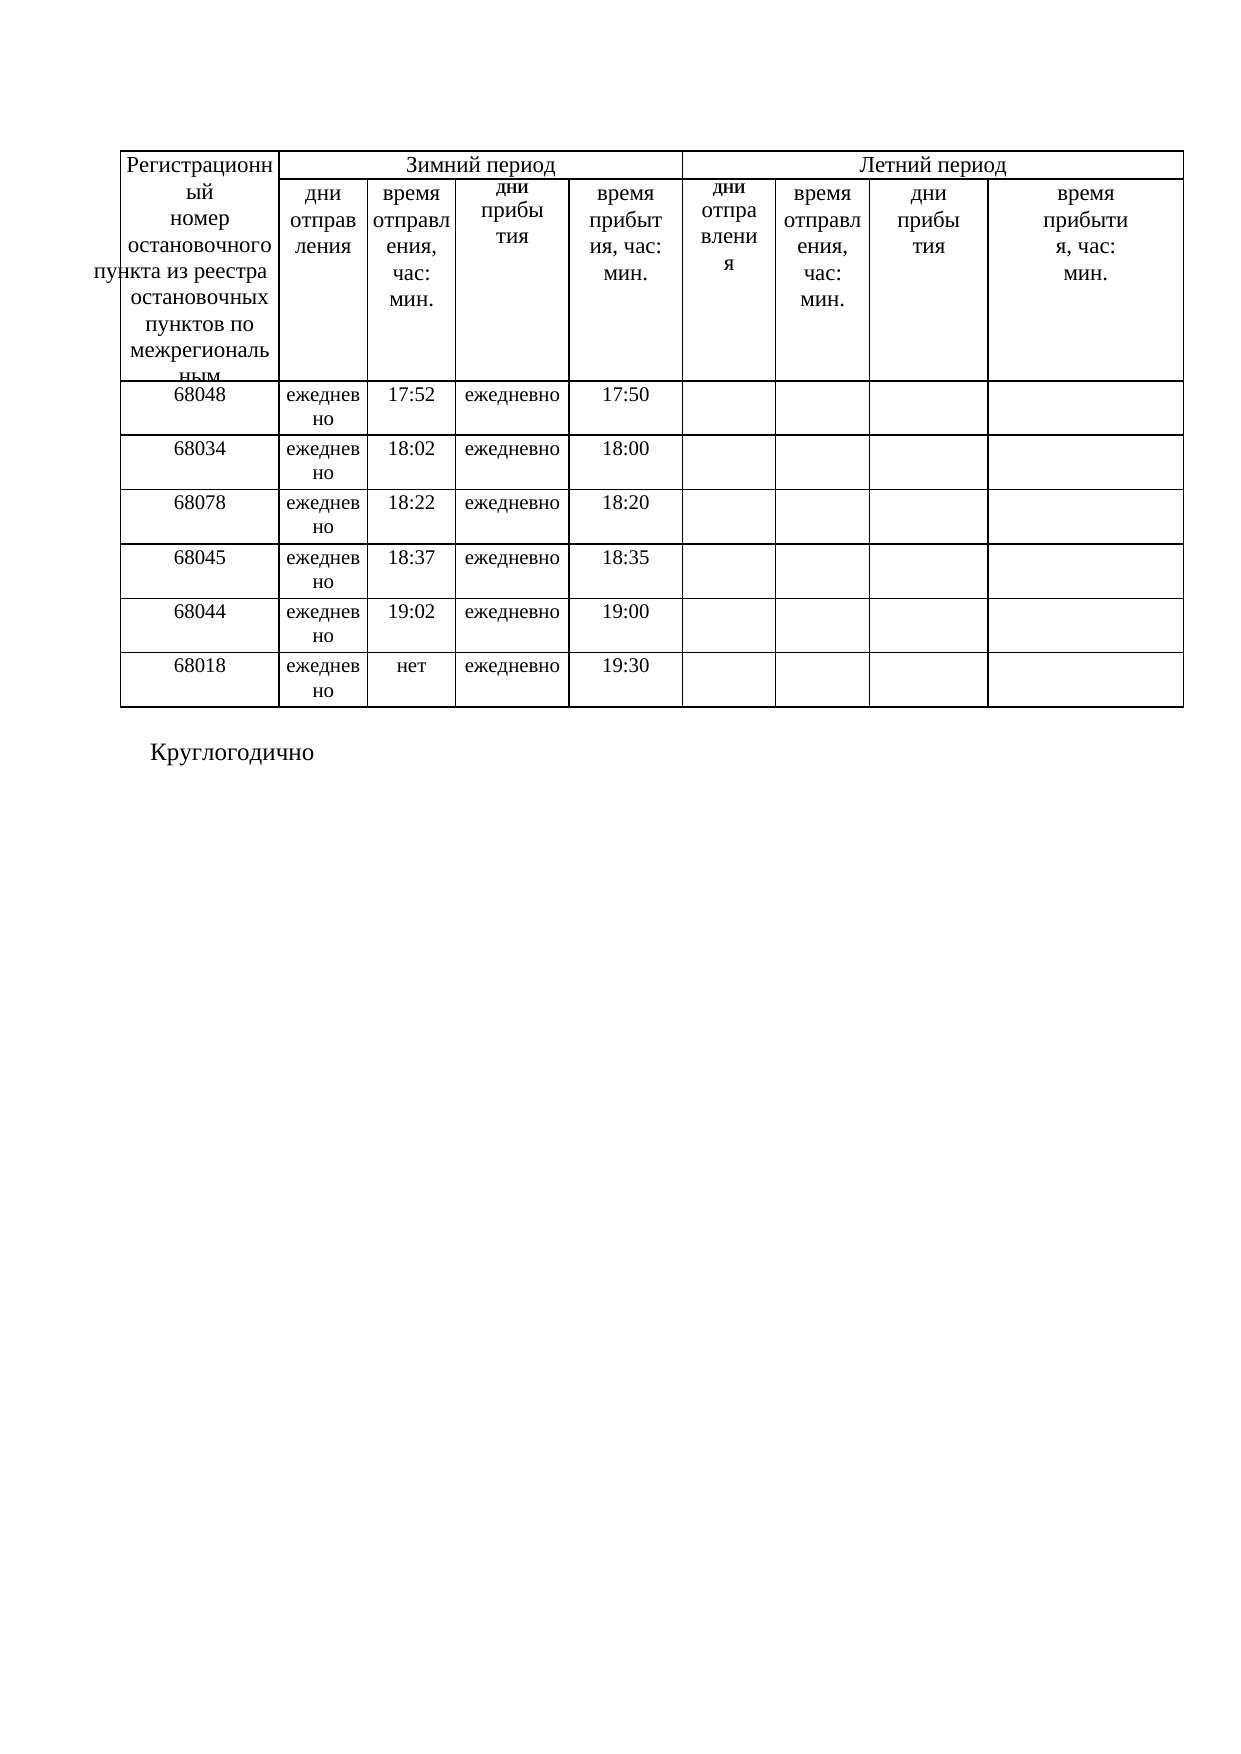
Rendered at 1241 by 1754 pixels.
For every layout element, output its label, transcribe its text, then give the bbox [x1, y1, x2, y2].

table_cell ежедневно [456, 436, 568, 489]
table_cell ежедневно [456, 599, 568, 652]
table_cell ежедневно [456, 382, 568, 434]
table_cell 17:52 [368, 382, 455, 434]
table_cell нет [368, 653, 455, 706]
table_cell [989, 382, 1183, 434]
table_cell 19:02 [368, 599, 455, 652]
table_cell время прибыти я, час: мин. [989, 180, 1183, 380]
table_cell 17:50 [570, 382, 682, 434]
table_header Летний период [683, 152, 1183, 178]
table_cell время прибыт ия, час: мин. [570, 180, 682, 380]
table_cell ежедневно [280, 436, 367, 489]
table_cell 19:00 [570, 599, 682, 652]
table_cell 18:35 [570, 545, 682, 597]
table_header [121, 152, 278, 380]
table_cell ежедневно [280, 382, 367, 434]
table_cell 18:22 [368, 490, 455, 543]
table_cell [683, 545, 775, 597]
table_cell [683, 436, 775, 489]
table_cell [776, 490, 869, 543]
table_cell ДНИ отпра влени я [683, 180, 775, 380]
text Круглогодично [150, 737, 1090, 765]
table_cell [989, 653, 1183, 706]
table_cell [870, 599, 987, 652]
table_cell 68078 [121, 490, 278, 543]
table_cell ежедневно [456, 545, 568, 597]
table_cell [870, 653, 987, 706]
table_cell 18:02 [368, 436, 455, 489]
table_cell 68044 [121, 599, 278, 652]
table_cell 68045 [121, 545, 278, 597]
table_cell дни отправ ления [280, 180, 367, 380]
table_cell время отправл ения, час: мин. [776, 180, 869, 380]
table_cell время отправл ения, час: мин. [368, 180, 455, 380]
table_cell [776, 382, 869, 434]
table_cell ежедневно [280, 653, 367, 706]
table_cell 19:30 [570, 653, 682, 706]
table_cell [870, 545, 987, 597]
table_cell 18:37 [368, 545, 455, 597]
table_cell 68034 [121, 436, 278, 489]
table_header Зимний период [280, 152, 682, 178]
table_cell [683, 382, 775, 434]
table_cell [683, 599, 775, 652]
table_cell 18:20 [570, 490, 682, 543]
table_cell [870, 382, 987, 434]
table_cell [776, 599, 869, 652]
table_cell [989, 599, 1183, 652]
table_cell 68048 [121, 382, 278, 434]
table_cell ежедневно [280, 545, 367, 597]
table_cell [989, 545, 1183, 597]
table_cell ежедневно [280, 599, 367, 652]
table_cell [989, 490, 1183, 543]
table_cell [870, 436, 987, 489]
table_cell 18:00 [570, 436, 682, 489]
table_cell 68018 [121, 653, 278, 706]
table_cell ДНИ прибы тия [456, 180, 568, 380]
table_cell ежедневно [280, 490, 367, 543]
table_cell ежедневно [456, 490, 568, 543]
table_cell [870, 490, 987, 543]
table_cell [989, 436, 1183, 489]
table_cell ежедневно [456, 653, 568, 706]
table_cell [683, 653, 775, 706]
table_cell [776, 545, 869, 597]
table_cell дни прибы тия [870, 180, 987, 380]
table_cell [776, 436, 869, 489]
table_cell [776, 653, 869, 706]
table_cell [683, 490, 775, 543]
